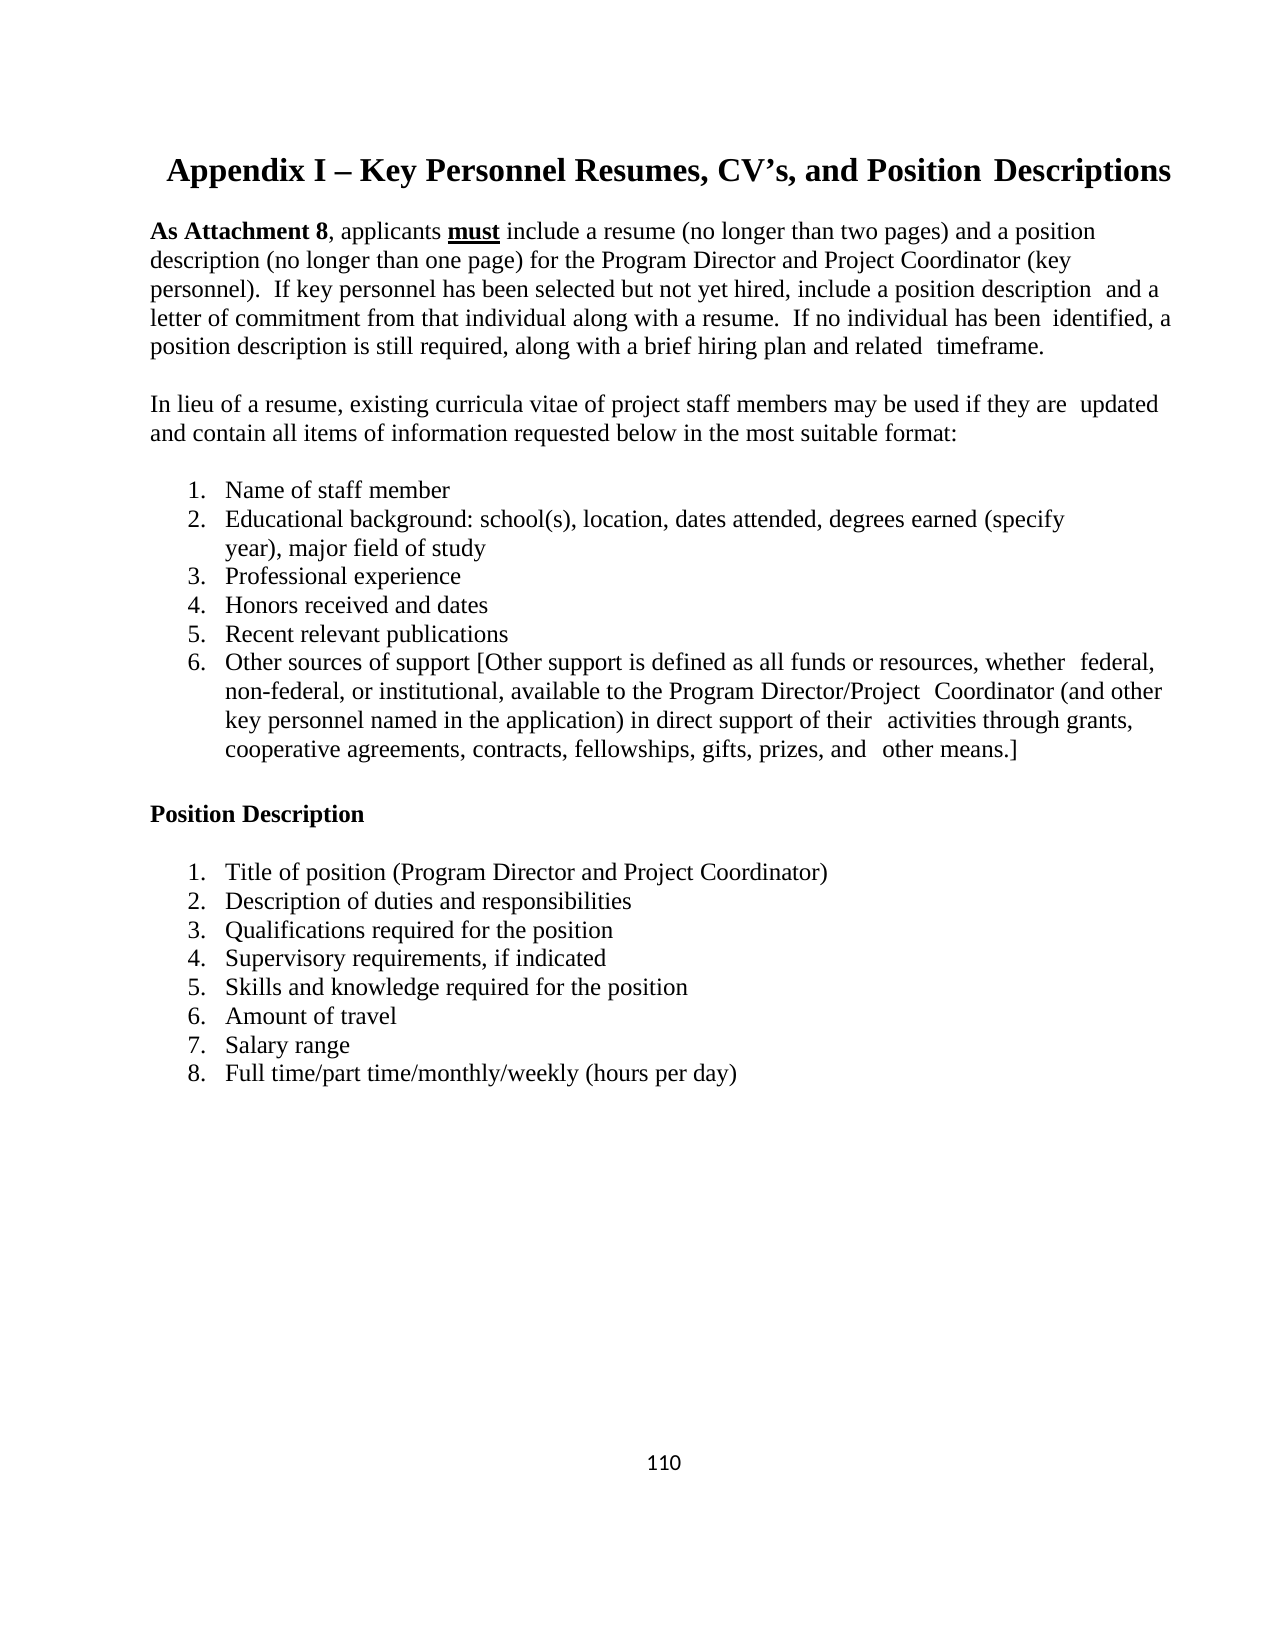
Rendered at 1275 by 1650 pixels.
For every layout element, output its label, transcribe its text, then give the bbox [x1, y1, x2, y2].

list Recent relevant publications [187, 619, 1187, 647]
list Honors received and dates [187, 590, 1187, 619]
list Amount of travel [187, 1001, 1187, 1030]
list Educational background: school(s), location, dates attended, degrees earned (specify year), major field of study [187, 504, 1123, 561]
list Description of duties and responsibilities [187, 886, 1187, 915]
text In lieu of a resume, existing curricula vitae of project staff members may be used if they are updated and contain all items of information requested below in the most suitable format: [150, 389, 1175, 446]
text As Attachment 8, applicants must include a resume (no longer than two pages) and a position description (no longer than one page) for the Program Director and Project Coordinator (key personnel). If key personnel has been selected but not yet hired, include a position description and a letter of commitment from that individual along with a resume. If no individual has been identified, a position description is still required, along with a brief hiring plan and related timeframe. [150, 216, 1175, 360]
list Salary range [187, 1030, 1187, 1058]
list Skills and knowledge required for the position [187, 972, 1187, 1001]
list Full time/part time/monthly/weekly (hours per day) [187, 1058, 1187, 1087]
subtitle Appendix I – Key Personnel Resumes, CV’s, and Position Descriptions [149, 150, 1187, 188]
subtitle Position Description [150, 799, 1187, 828]
list Qualifications required for the position [187, 915, 1187, 943]
list Name of staff member [187, 475, 1187, 504]
list Professional experience [187, 561, 1187, 590]
list Title of position (Program Director and Project Coordinator) [187, 857, 1187, 886]
list Other sources of support [Other support is defined as all funds or resources, whether federal, non-federal, or institutional, available to the Program Director/Project Coordinator (and other key personnel named in the application) in direct support of their activities through grants, cooperative agreements, contracts, fellowships, gifts, prizes, and other means.] [187, 647, 1175, 762]
list Supervisory requirements, if indicated [187, 943, 1187, 972]
